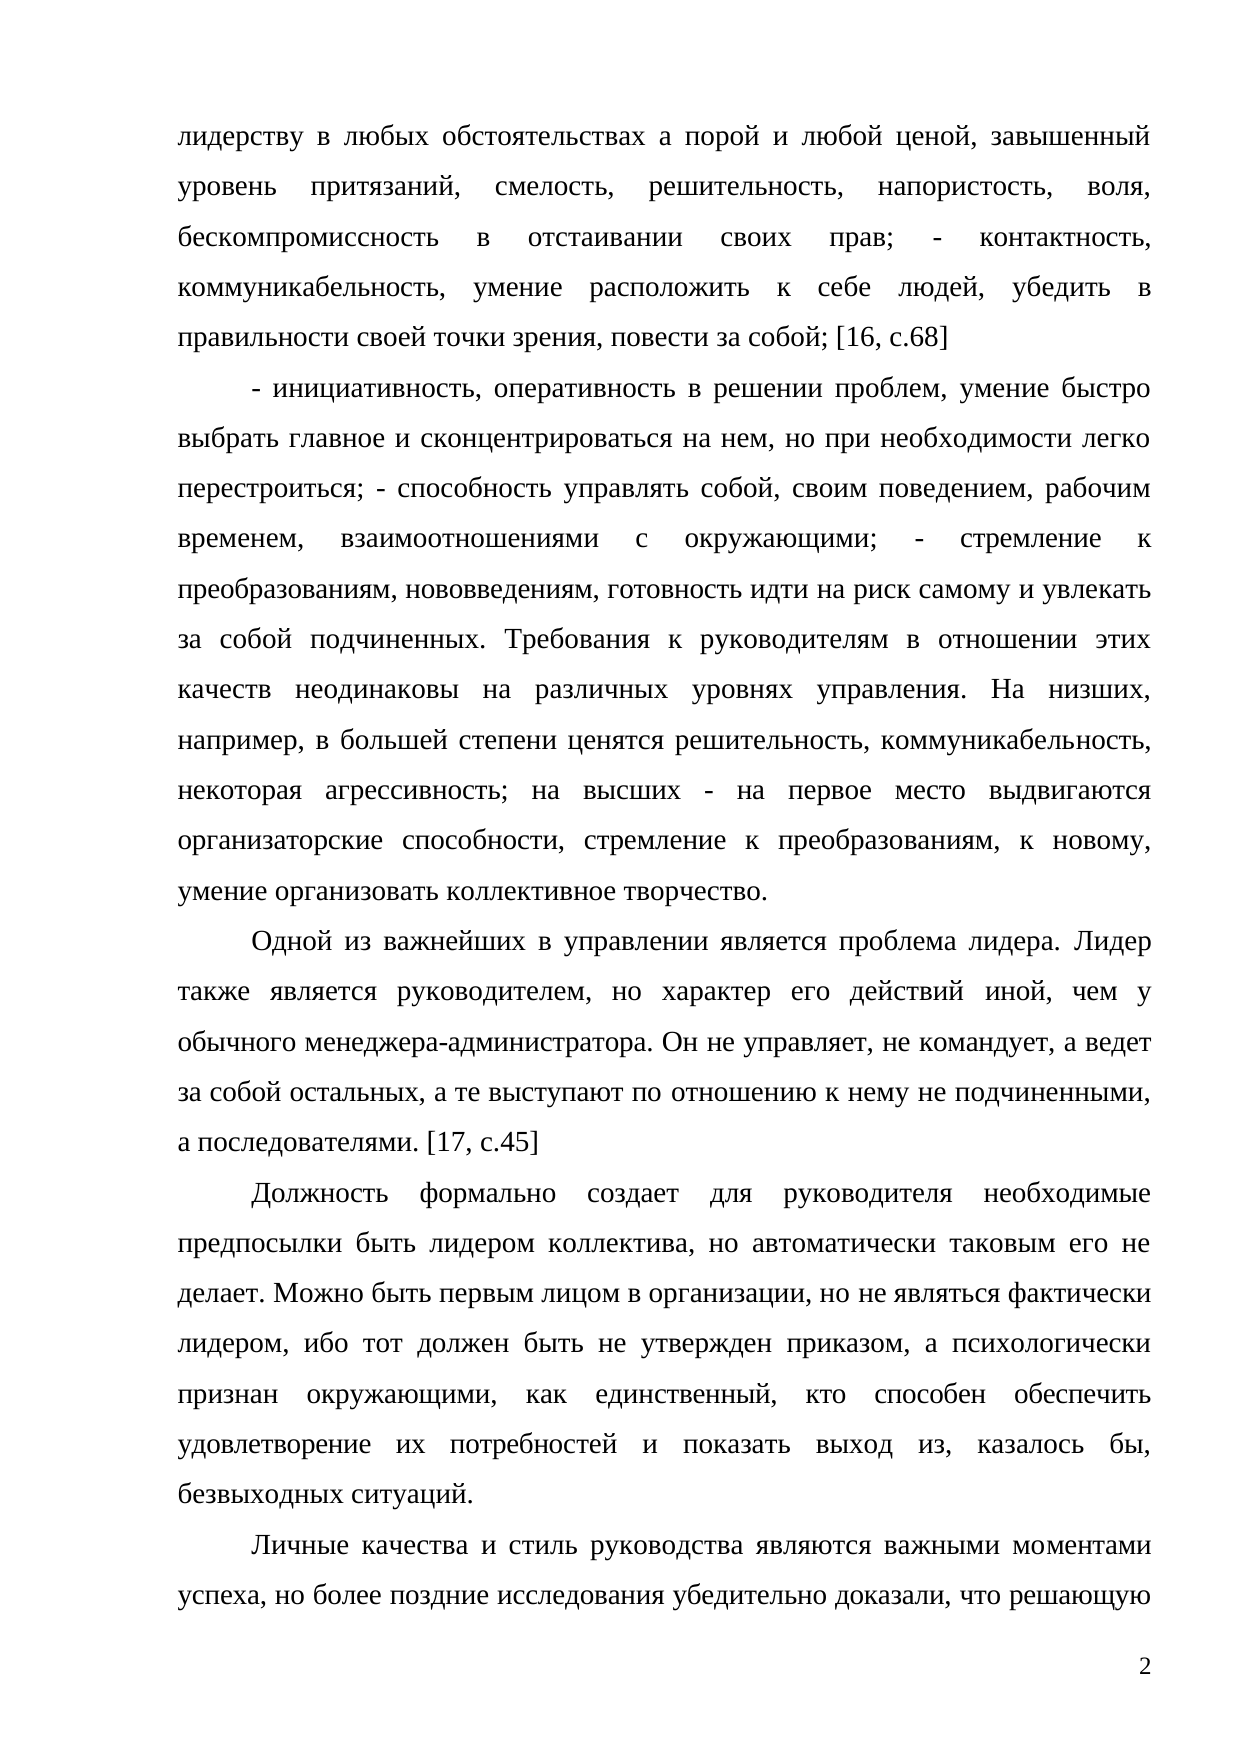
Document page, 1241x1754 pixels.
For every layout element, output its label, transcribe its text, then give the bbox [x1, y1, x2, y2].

text - инициативность, оперативность в решении проблем, умение быстро выбрать главное и сконцентрироваться на нем, но при необходимости легко перестроиться; - способность управлять собой, своим поведением, рабочим временем, взаимоотношениями с окружающими; - стремление к преобразованиям, нововведениям, готовность идти на риск самому и увлекать за собой подчиненных. Требования к руководителям в отношении этих качеств неодинаковы на различных уровнях управления. На низших, например, в большей степени ценятся решительность, коммуникабельность, некоторая агрессивность; на высших - на первое место выдвигаются организаторские способности, стремление к преобразованиям, к новому, умение организовать коллективное творчество. [177, 370, 1152, 906]
text Одной из важнейших в управлении является проблема лидера. Лидер также является руководителем, но характер его действий иной, чем у обычного менеджера-администратора. Он не управляет, не командует, а ведет за собой остальных, а те выступают по отношению к нему не подчиненными, а последователями. [17, с.45] [177, 923, 1152, 1158]
text Должность формально создает для руководителя необходимые предпосылки быть лидером коллектива, но автоматически таковым его не делает. Можно быть первым лицом в организации, но не являться фактически лидером, ибо тот должен быть не утвержден приказом, а психологически признан окружающими, как единственный, кто способен обеспечить удовлетворение их потребностей и показать выход из, казалось бы, безвыходных ситуаций. [177, 1175, 1152, 1510]
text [177, 1527, 1152, 1611]
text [177, 118, 1152, 353]
